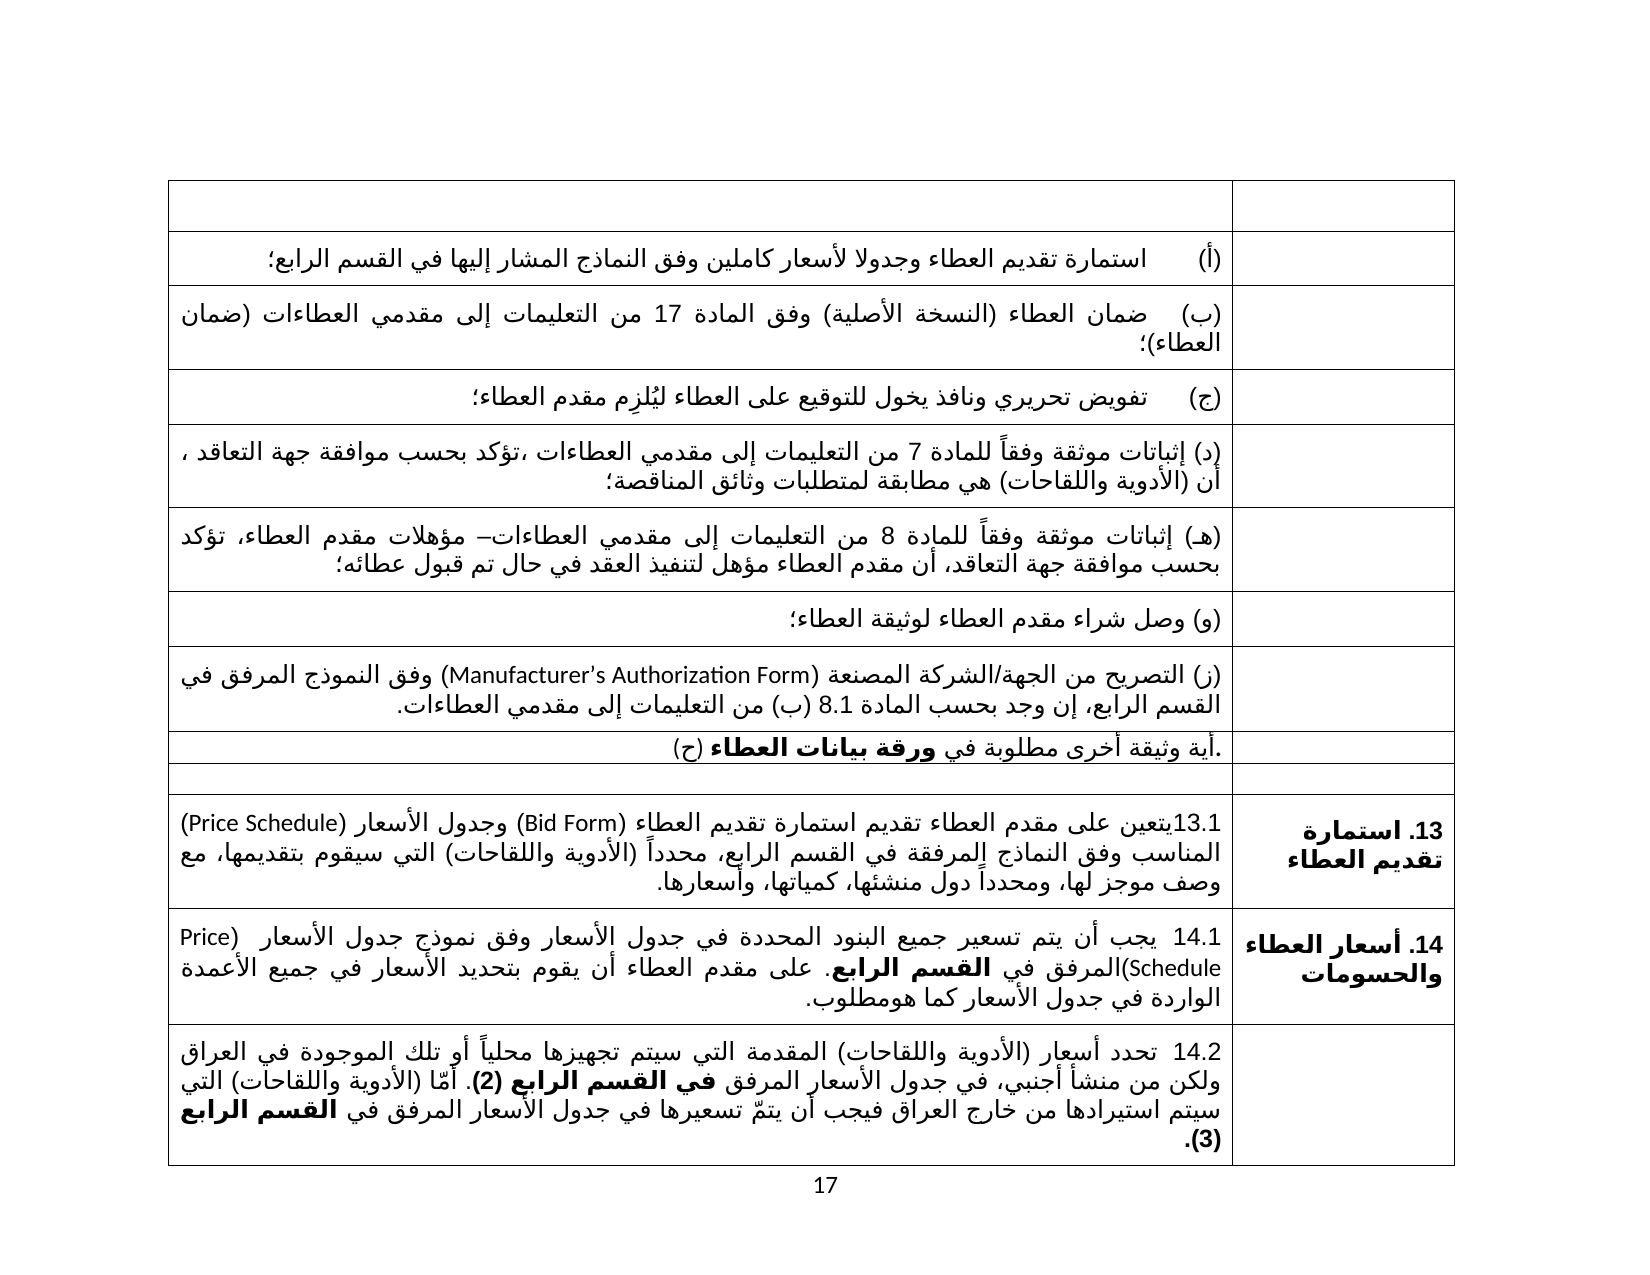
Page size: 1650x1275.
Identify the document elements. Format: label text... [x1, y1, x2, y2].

table_cell [1233, 1025, 1454, 1165]
table_cell (هـ) إثباتات موثقة وفقاً للمادة 8 من التعليمات إلى مقدمي العطاءات– مؤهلات مقدم العطاء، تؤكد بحسب موافقة جهة التعاقد، أن مقدم العطاء مؤهل لتنفيذ العقد في حال تم قبول عطائه؛ [169, 508, 1232, 591]
table_cell (و) وصل شراء مقدم العطاء لوثيقة العطاء؛ [169, 592, 1232, 646]
table_cell [1233, 647, 1454, 731]
table_cell 14. أسعار العطاء والحسومات [1233, 909, 1454, 1024]
table_cell (ح) أية وثيقة أخرى مطلوبة في ورقة بيانات العطاء. [169, 732, 1232, 762]
table_cell [169, 764, 1232, 794]
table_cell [1233, 181, 1454, 231]
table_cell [169, 181, 1232, 231]
table_cell (ج) تفويض تحريري ونافذ يخول للتوقيع على العطاء ليُلزِم مقدم العطاء؛ [169, 370, 1232, 424]
table_cell (أ) استمارة تقديم العطاء وجدولا لأسعار كاملين وفق النماذج المشار إليها في القسم الرابع؛ [169, 232, 1232, 285]
table_cell (ز) التصريح من الجهة/الشركة المصنعة (Manufacturer’s Authorization Form) وفق النموذج المرفق في القسم الرابع، إن وجد بحسب المادة 8.1 (ب) من التعليمات إلى مقدمي العطاءات. [169, 647, 1232, 731]
table_cell 13. استمارة تقديم العطاء [1233, 795, 1454, 908]
table_cell 14.2 تحدد أسعار (الأدوية واللقاحات) المقدمة التي سيتم تجهيزها محلياً أو تلك الموجودة في العراق ولكن من منشأ أجنبي، في جدول الأسعار المرفق في القسم الرابع (2). أمّا (الأدوية واللقاحات) التي سيتم استيرادها من خارج العراق فيجب أن يتمّ تسعيرها في جدول الأسعار المرفق في القسم الرابع (3). [169, 1025, 1232, 1165]
table_cell [1233, 592, 1454, 646]
table_cell [1233, 425, 1454, 507]
table_cell [1233, 370, 1454, 424]
table_cell (د) إثباتات موثقة وفقاً للمادة 7 من التعليمات إلى مقدمي العطاءات ،تؤكد بحسب موافقة جهة التعاقد ، أن (الأدوية واللقاحات) هي مطابقة لمتطلبات وثائق المناقصة؛ [169, 425, 1232, 507]
table_cell 13.1يتعين على مقدم العطاء تقديم استمارة تقديم العطاء (Bid Form) وجدول الأسعار (Price Schedule) المناسب وفق النماذج المرفقة في القسم الرابع، محدداً (الأدوية واللقاحات) التي سيقوم بتقديمها، مع وصف موجز لها، ومحدداً دول منشئها، كمياتها، وأسعارها. [169, 795, 1232, 908]
table_cell 14.1 يجب أن يتم تسعير جميع البنود المحددة في جدول الأسعار وفق نموذج جدول الأسعار (Price Schedule)المرفق في القسم الرابع. على مقدم العطاء أن يقوم بتحديد الأسعار في جميع الأعمدة الواردة في جدول الأسعار كما هومطلوب. [169, 909, 1232, 1024]
table_cell [1233, 286, 1454, 369]
table_cell [1233, 732, 1454, 762]
table_cell [1233, 764, 1454, 794]
table_cell (ب) ضمان العطاء (النسخة الأصلية) وفق المادة 17 من التعليمات إلى مقدمي العطاءات (ضمان العطاء)؛ [169, 286, 1232, 369]
table_cell [1233, 232, 1454, 285]
table_cell [1233, 508, 1454, 591]
